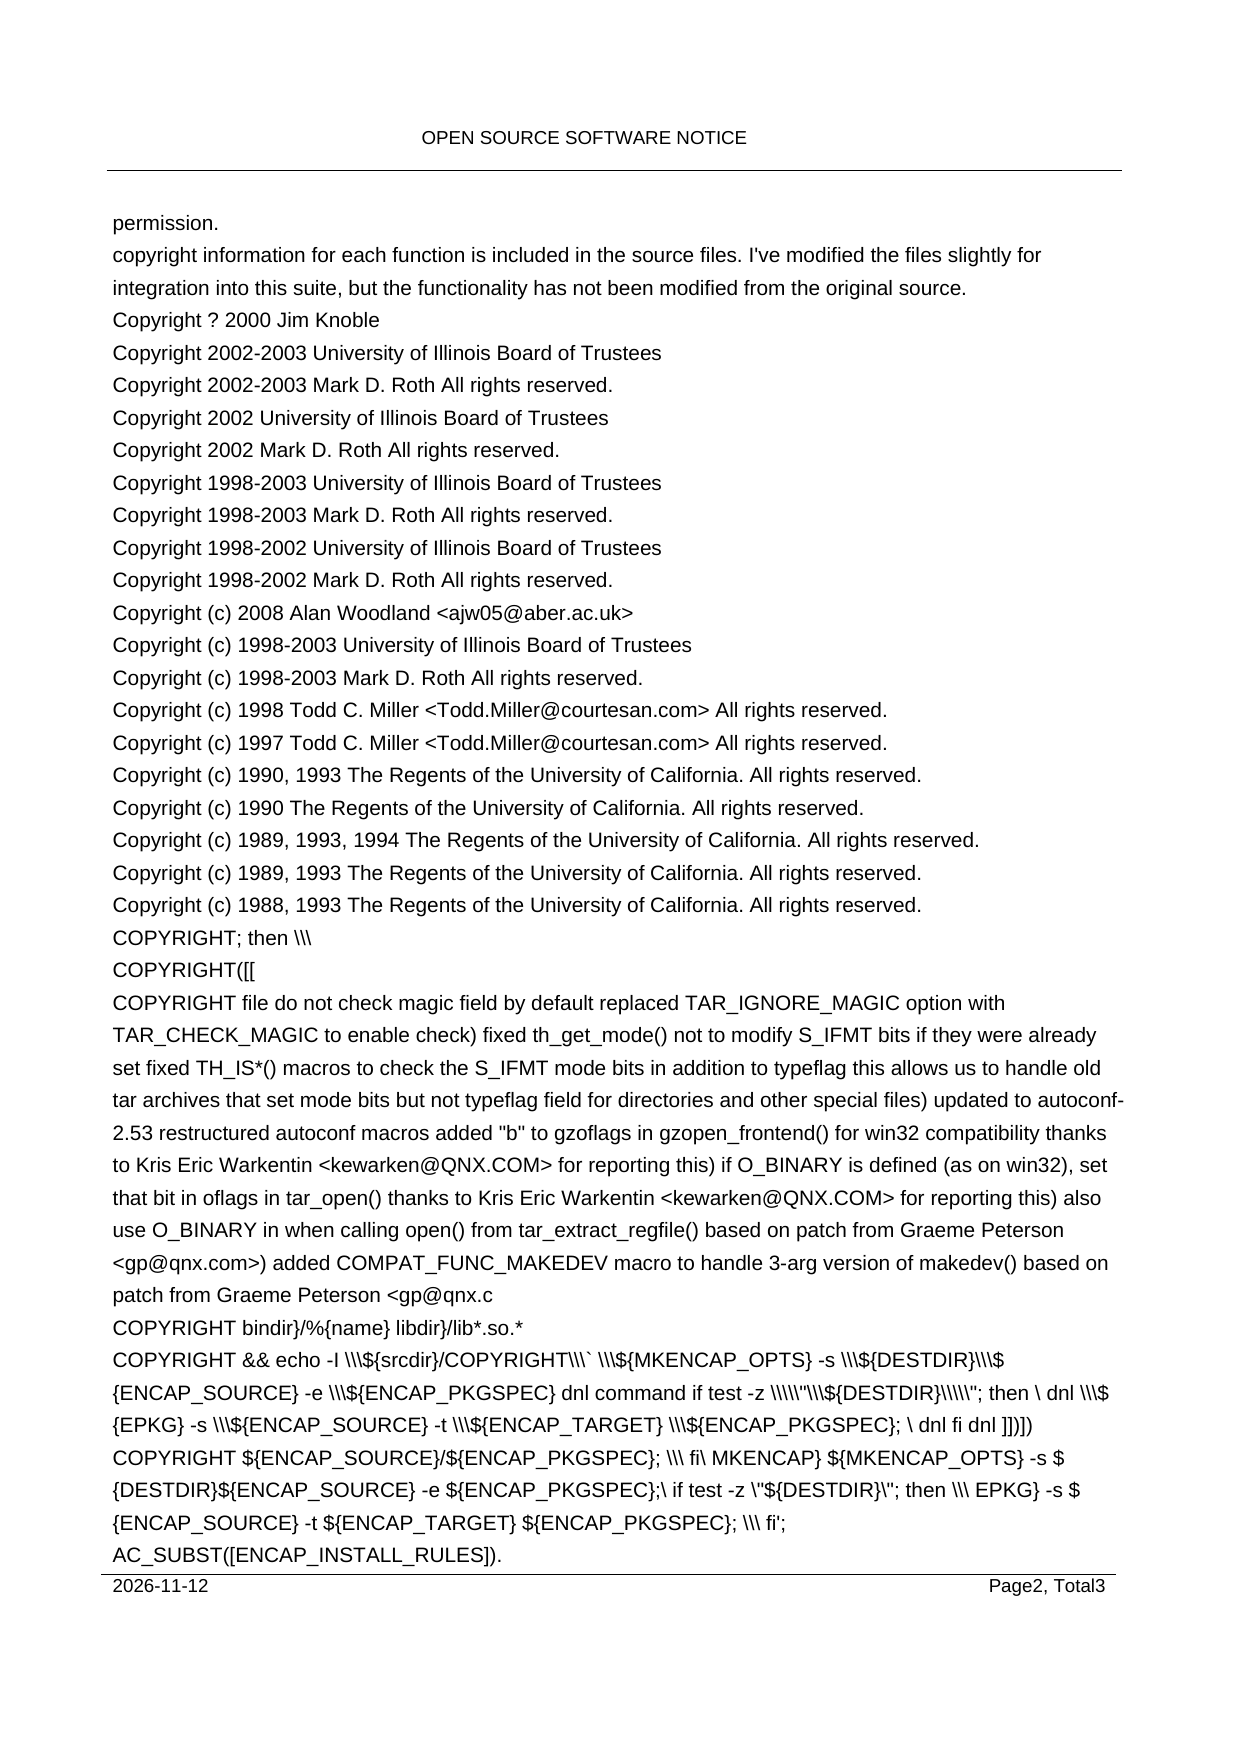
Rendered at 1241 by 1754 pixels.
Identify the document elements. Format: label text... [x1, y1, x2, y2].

text Copyright 1998-2003 Mark D. Roth All rights reserved. [112, 499, 1128, 531]
text Copyright 2002-2003 Mark D. Roth All rights reserved. [112, 369, 1128, 401]
text COPYRIGHT && echo -I \\\${srcdir}/COPYRIGHT\\\` \\\${MKENCAP_OPTS} -s \\\${DESTDIR}\\\${ENCAP_SOURCE} -e \\\${ENCAP_PKGSPEC} dnl command if test -z \\\\\"\\\${DESTDIR}\\\\\"; then \ dnl \\\${EPKG} -s \\\${ENCAP_SOURCE} -t \\\${ENCAP_TARGET} \\\${ENCAP_PKGSPEC}; \ dnl fi dnl ]])]) [112, 1344, 1128, 1441]
text Copyright 2002 Mark D. Roth All rights reserved. [112, 434, 1128, 466]
text Copyright 1998-2002 University of Illinois Board of Trustees [112, 531, 1128, 564]
text Copyright (c) 1998-2003 Mark D. Roth All rights reserved. [112, 661, 1128, 694]
text Copyright 1998-2002 Mark D. Roth All rights reserved. [112, 564, 1128, 596]
text Copyright ? 2000 Jim Knoble [112, 304, 1128, 336]
text Copyright 2002 University of Illinois Board of Trustees [112, 401, 1128, 434]
text COPYRIGHT bindir}/%{name} libdir}/lib*.so.* [112, 1311, 1128, 1344]
text COPYRIGHT ${ENCAP_SOURCE}/${ENCAP_PKGSPEC}; \\\ fi\ MKENCAP} ${MKENCAP_OPTS} -s ${DESTDIR}${ENCAP_SOURCE} -e ${ENCAP_PKGSPEC};\ if test -z \"${DESTDIR}\"; then \\\ EPKG} -s ${ENCAP_SOURCE} -t ${ENCAP_TARGET} ${ENCAP_PKGSPEC}; \\\ fi'; AC_SUBST([ENCAP_INSTALL_RULES]). [112, 1441, 1128, 1571]
text Copyright (c) 1989, 1993, 1994 The Regents of the University of California. All rights reserved. [112, 824, 1128, 856]
text Copyright (c) 1990 The Regents of the University of California. All rights reserved. [112, 791, 1128, 824]
text copyright information for each function is included in the source files. I've modified the files slightly for integration into this suite, but the functionality has not been modified from the original source. [112, 239, 1128, 304]
text COPYRIGHT([[ [112, 954, 1128, 986]
text Copyright (c) 1990, 1993 The Regents of the University of California. All rights reserved. [112, 759, 1128, 791]
text Copyright (c) 1998 Todd C. Miller <Todd.Miller@courtesan.com> All rights reserved. [112, 694, 1128, 726]
text Copyright (c) 1998-2003 University of Illinois Board of Trustees [112, 629, 1128, 661]
text Copyright 1998-2003 University of Illinois Board of Trustees [112, 466, 1128, 499]
text Copyright (c) 1997 Todd C. Miller <Todd.Miller@courtesan.com> All rights reserved. [112, 726, 1128, 759]
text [112, 206, 1128, 239]
text Copyright (c) 2008 Alan Woodland <ajw05@aber.ac.uk> [112, 596, 1128, 629]
text COPYRIGHT file do not check magic field by default replaced TAR_IGNORE_MAGIC option with TAR_CHECK_MAGIC to enable check) fixed th_get_mode() not to modify S_IFMT bits if they were already set fixed TH_IS*() macros to check the S_IFMT mode bits in addition to typeflag this allows us to handle old tar archives that set mode bits but not typeflag field for directories and other special files) updated to autoconf-2.53 restructured autoconf macros added "b" to gzoflags in gzopen_frontend() for win32 compatibility thanks to Kris Eric Warkentin <kewarken@QNX.COM> for reporting this) if O_BINARY is defined (as on win32), set that bit in oflags in tar_open() thanks to Kris Eric Warkentin <kewarken@QNX.COM> for reporting this) also use O_BINARY in when calling open() from tar_extract_regfile() based on patch from Graeme Peterson <gp@qnx.com>) added COMPAT_FUNC_MAKEDEV macro to handle 3-arg version of makedev() based on patch from Graeme Peterson <gp@qnx.c [112, 986, 1128, 1311]
text Copyright 2002-2003 University of Illinois Board of Trustees [112, 336, 1128, 369]
text Copyright (c) 1989, 1993 The Regents of the University of California. All rights reserved. [112, 856, 1128, 889]
text Copyright (c) 1988, 1993 The Regents of the University of California. All rights reserved. [112, 889, 1128, 921]
text COPYRIGHT; then \\\ [112, 921, 1128, 954]
